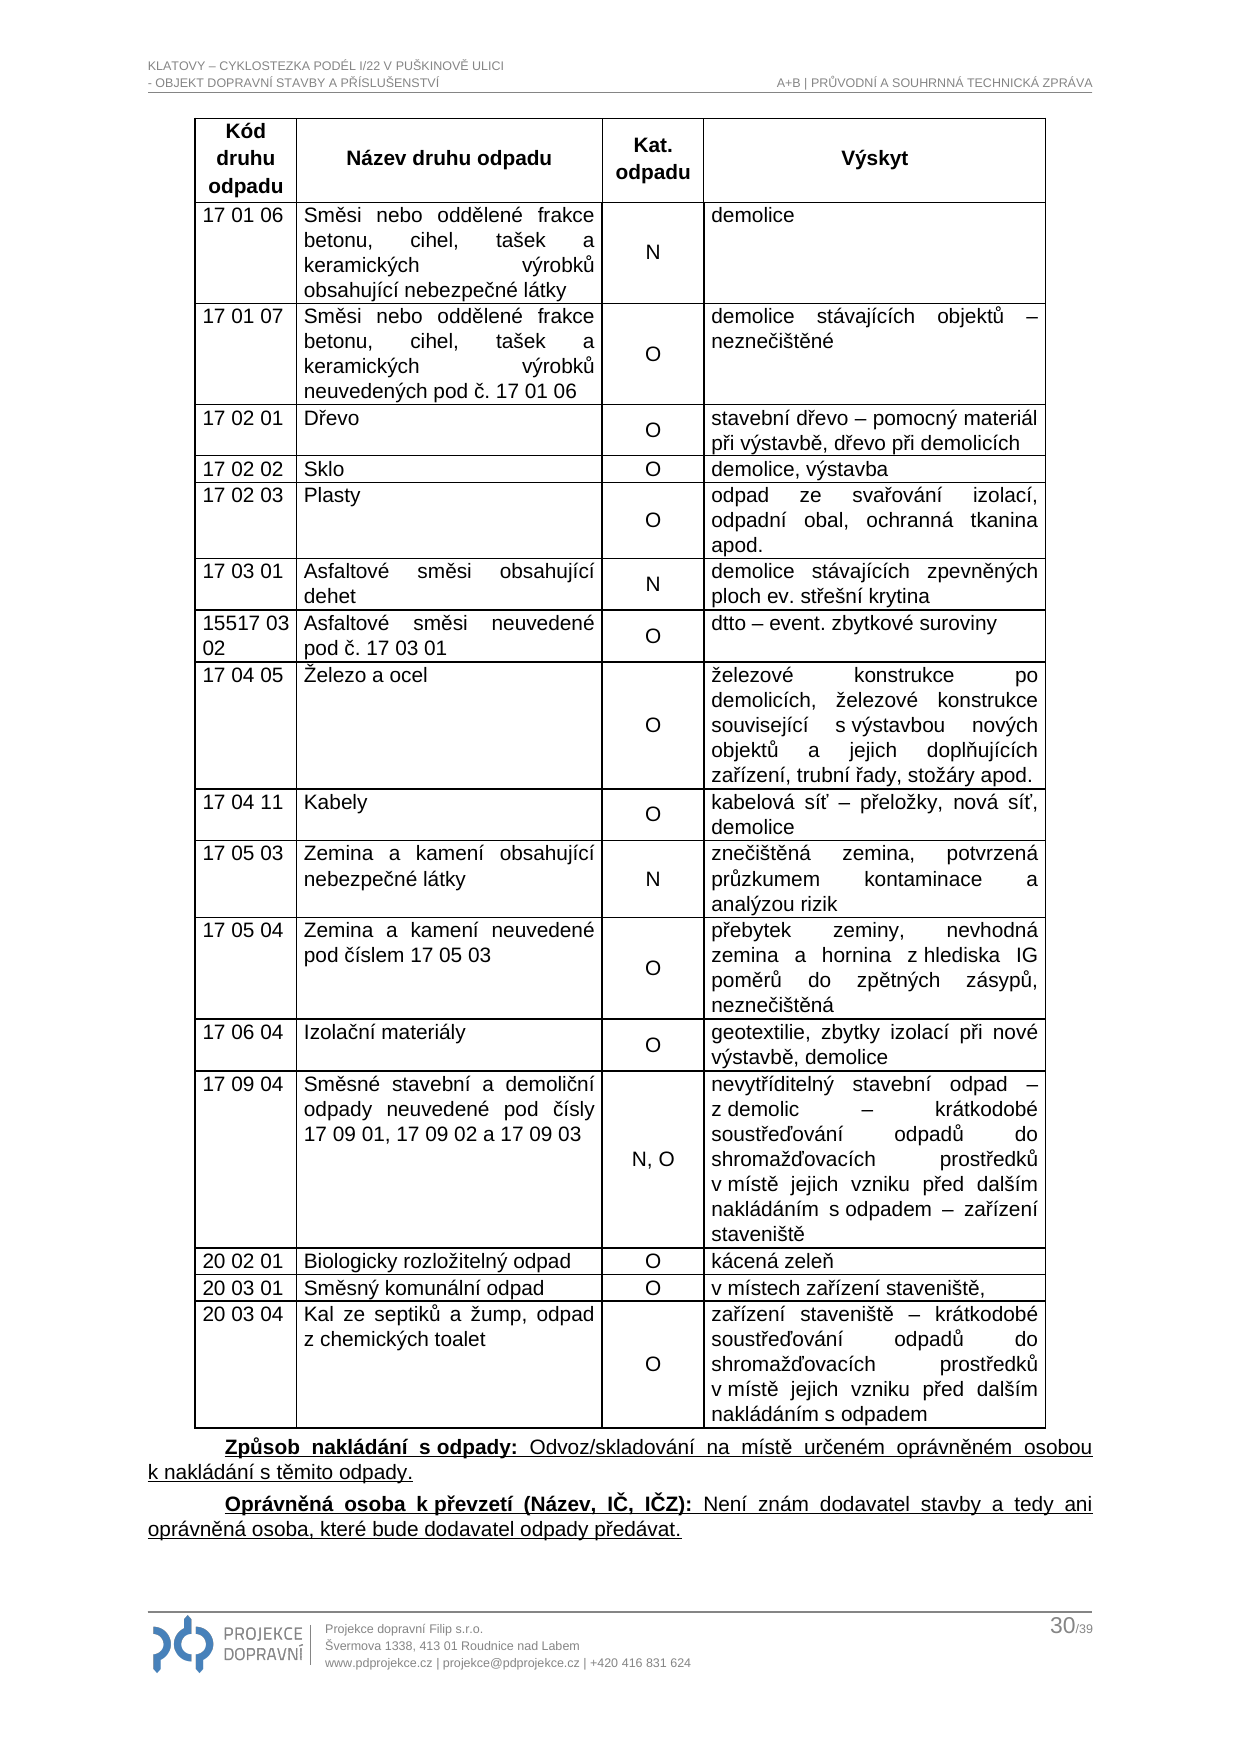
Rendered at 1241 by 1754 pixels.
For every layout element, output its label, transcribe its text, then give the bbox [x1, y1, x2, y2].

table_cell nevytříditelný stavební odpad – z demolic – krátkodobé soustřeďování odpadů do shromažďovacích prostředků v místě jejich vzniku před dalším nakládáním s odpadem – zařízení staveniště [705, 1072, 1045, 1247]
table_cell O [603, 790, 703, 840]
table_cell 17 06 04 [196, 1020, 296, 1070]
table_cell N, O [603, 1072, 703, 1247]
table_cell 17 01 07 [196, 304, 296, 404]
table_cell znečištěná zemina, potvrzená průzkumem kontaminace a analýzou rizik [705, 841, 1045, 916]
text Způsob nakládání s odpady: Odvoz/skladování na místě určeném oprávněném osobou k nakládání s těmito odpady. [148, 1435, 1092, 1484]
table_cell odpad ze svařování izolací, odpadní obal, ochranná tkanina apod. [705, 483, 1045, 558]
table_cell Směsi nebo oddělené frakce betonu, cihel, tašek a keramických výrobků obsahující nebezpečné látky [297, 203, 601, 303]
table_cell Směsné stavební a demoliční odpady neuvedené pod čísly 17 09 01, 17 09 02 a 17 09 03 [297, 1072, 601, 1247]
table_cell Dřevo [297, 405, 601, 455]
text Oprávněná osoba k převzetí (Název, IČ, IČZ): Není znám dodavatel stavby a tedy ani oprávněná osoba, které bude dodavatel odpady předávat. [148, 1492, 1092, 1541]
table_cell v místech zařízení staveniště, [705, 1275, 1045, 1300]
table_cell Kabely [297, 790, 601, 840]
table_cell 17 02 02 [196, 456, 296, 481]
table_cell stavební dřevo – pomocný materiál při výstavbě, dřevo při demolicích [705, 405, 1045, 455]
table_cell Směsi nebo oddělené frakce betonu, cihel, tašek a keramických výrobků neuvedených pod č. 17 01 06 [297, 304, 601, 404]
table_cell N [603, 841, 703, 916]
table_cell Zemina a kamení obsahující nebezpečné látky [297, 841, 601, 916]
table_cell O [603, 1275, 703, 1300]
table_cell O [603, 918, 703, 1018]
table_cell dtto – event. zbytkové suroviny [705, 611, 1045, 661]
table_cell O [603, 304, 703, 404]
table_cell O [603, 663, 703, 788]
table_cell kácená zeleň [705, 1249, 1045, 1274]
table_cell O [603, 456, 703, 481]
table_cell Kal ze septiků a žump, odpad z chemických toalet [297, 1302, 601, 1427]
table_cell O [603, 1302, 703, 1427]
table_cell 17 02 03 [196, 483, 296, 558]
table_cell kabelová síť – přeložky, nová síť, demolice [705, 790, 1045, 840]
table_cell N [603, 203, 703, 303]
table_cell 17 02 01 [196, 405, 296, 455]
table_cell 17 05 03 [196, 841, 296, 916]
table_cell 17 01 06 [196, 203, 296, 303]
table_cell 20 03 04 [196, 1302, 296, 1427]
table_cell 17 04 11 [196, 790, 296, 840]
table_cell O [603, 405, 703, 455]
table_cell demolice, výstavba [705, 456, 1045, 481]
table_cell Železo a ocel [297, 663, 601, 788]
table_cell Sklo [297, 456, 601, 481]
table_cell Biologicky rozložitelný odpad [297, 1249, 601, 1274]
table_cell 20 03 01 [196, 1275, 296, 1300]
table_cell zařízení staveniště – krátkodobé soustřeďování odpadů do shromažďovacích prostředků v místě jejich vzniku před dalším nakládáním s odpadem [705, 1302, 1045, 1427]
table_cell Zemina a kamení neuvedené pod číslem 17 05 03 [297, 918, 601, 1018]
table_cell demolice stávajících zpevněných ploch ev. střešní krytina [705, 559, 1045, 609]
table_cell Izolační materiály [297, 1020, 601, 1070]
table_cell demolice stávajících objektů – neznečištěné [705, 304, 1045, 404]
table_header Kat. odpadu [603, 119, 703, 202]
table_cell přebytek zeminy, nevhodná zemina a hornina z hlediska IG poměrů do zpětných zásypů, neznečištěná [705, 918, 1045, 1018]
table_cell 17 05 04 [196, 918, 296, 1018]
table_cell Plasty [297, 483, 601, 558]
table_cell N [603, 559, 703, 609]
table_cell 20 02 01 [196, 1249, 296, 1274]
table_cell O [603, 1249, 703, 1274]
table_cell Směsný komunální odpad [297, 1275, 601, 1300]
table_header Kód druhu odpadu [196, 119, 296, 202]
table_cell demolice [705, 203, 1045, 303]
table_cell O [603, 1020, 703, 1070]
table_cell geotextilie, zbytky izolací při nové výstavbě, demolice [705, 1020, 1045, 1070]
table_cell 17 03 01 [196, 559, 296, 609]
picture [150, 1613, 307, 1677]
table_cell Asfaltové směsi obsahující dehet [297, 559, 601, 609]
table_cell 17 09 04 [196, 1072, 296, 1247]
table_cell 15517 03 02 [196, 611, 296, 661]
table_cell Asfaltové směsi neuvedené pod č. 17 03 01 [297, 611, 601, 661]
table_header Název druhu odpadu [297, 119, 602, 202]
table_cell železové konstrukce po demolicích, železové konstrukce související s výstavbou nových objektů a jejich doplňujících zařízení, trubní řady, stožáry apod. [705, 663, 1045, 788]
table_cell O [603, 483, 703, 558]
table_header Výskyt [704, 119, 1045, 202]
table_cell O [603, 611, 703, 661]
table_cell 17 04 05 [196, 663, 296, 788]
